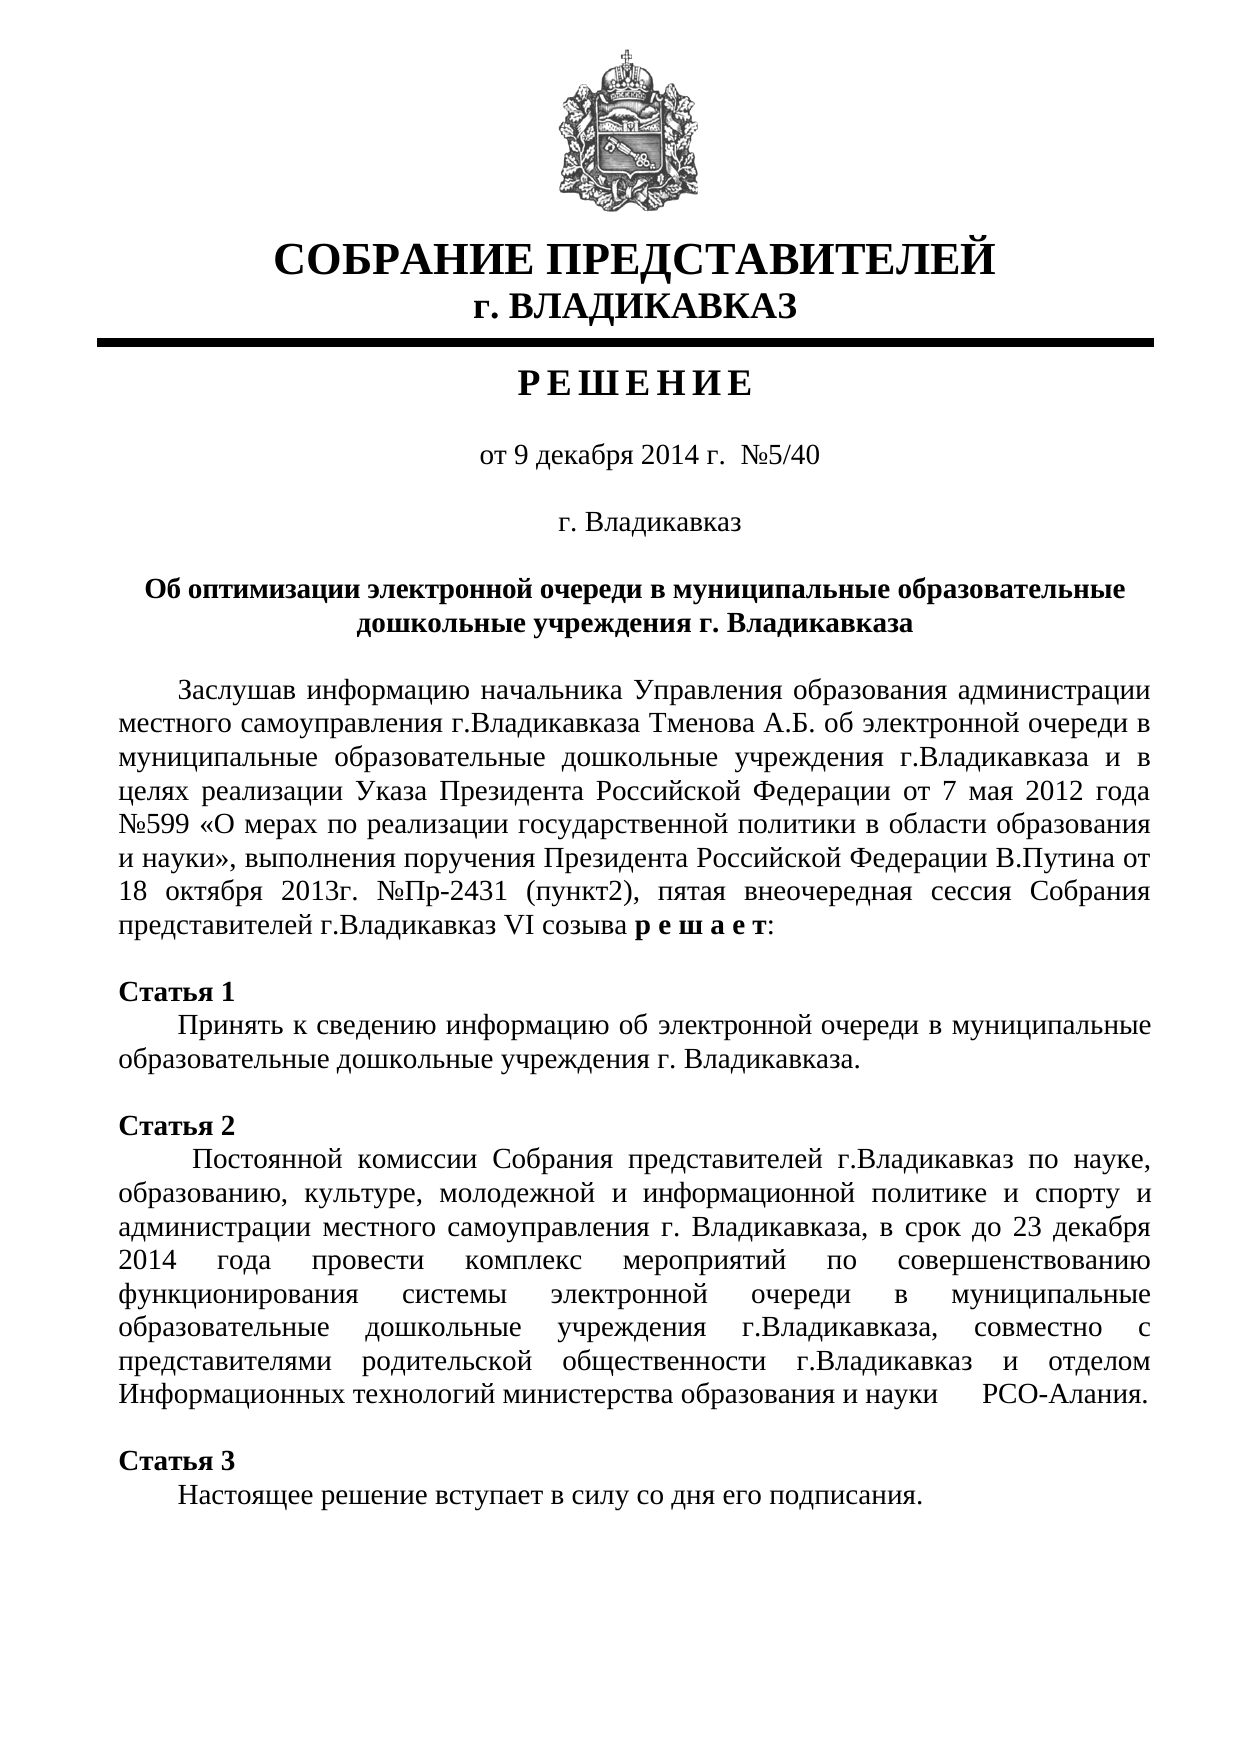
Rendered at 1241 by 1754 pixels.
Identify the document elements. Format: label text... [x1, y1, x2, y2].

text Статья 1 [118, 974, 1152, 1007]
text Постоянной комиссии Собрания представителей г.Владикавказ по науке, образованию, культуре, молодежной и информационной политике и спорту и администрации местного самоуправления г. Владикавказа, в срок до 23 декабря 2014 года провести комплекс мероприятий по совершенствованию функционирования системы электронной очереди в муниципальные образовательные дошкольные учреждения г.Владикавказа, совместно с представителями родительской общественности г.Владикавказ и отделом Информационных технологий министерства образования и науки РСО-Алания. [118, 1142, 1152, 1410]
text Статья 2 [118, 1108, 1152, 1142]
text Статья 3 [118, 1443, 1152, 1477]
text Об оптимизации электронной очереди в муниципальные образовательные дошкольные учреждения г. Владикавказа [118, 571, 1152, 638]
text Настоящее решение вступает в силу со дня его подписания. [118, 1477, 1152, 1511]
subtitle СОБРАНИЕ ПРЕДСТАВИТЕЛЕЙ [118, 231, 1152, 284]
text Заслушав информацию начальника Управления образования администрации местного самоуправления г.Владикавказа Тменова А.Б. об электронной очереди в муниципальные образовательные дошкольные учреждения г.Владикавказа и в целях реализации Указа Президента Российской Федерации от 7 мая 2012 года №599 «О мерах по реализации государственной политики в области образования и науки», выполнения поручения Президента Российской Федерации В.Путина от 18 октября 2013г. №Пр-2431 (пункт2), пятая внеочередная сессия Собрания представителей г.Владикавказ VI созыва р е ш а е т: [118, 672, 1152, 940]
text Принять к сведению информацию об электронной очереди в муниципальные образовательные дошкольные учреждения г. Владикавказа. [118, 1007, 1152, 1074]
subtitle г. ВЛАДИКАВКАЗ [118, 284, 1152, 327]
title РЕШЕНИЕ [118, 361, 1152, 404]
text от 9 декабря 2014 г. №5/40 [118, 437, 1152, 471]
text г. Владикавказ [118, 504, 1152, 538]
